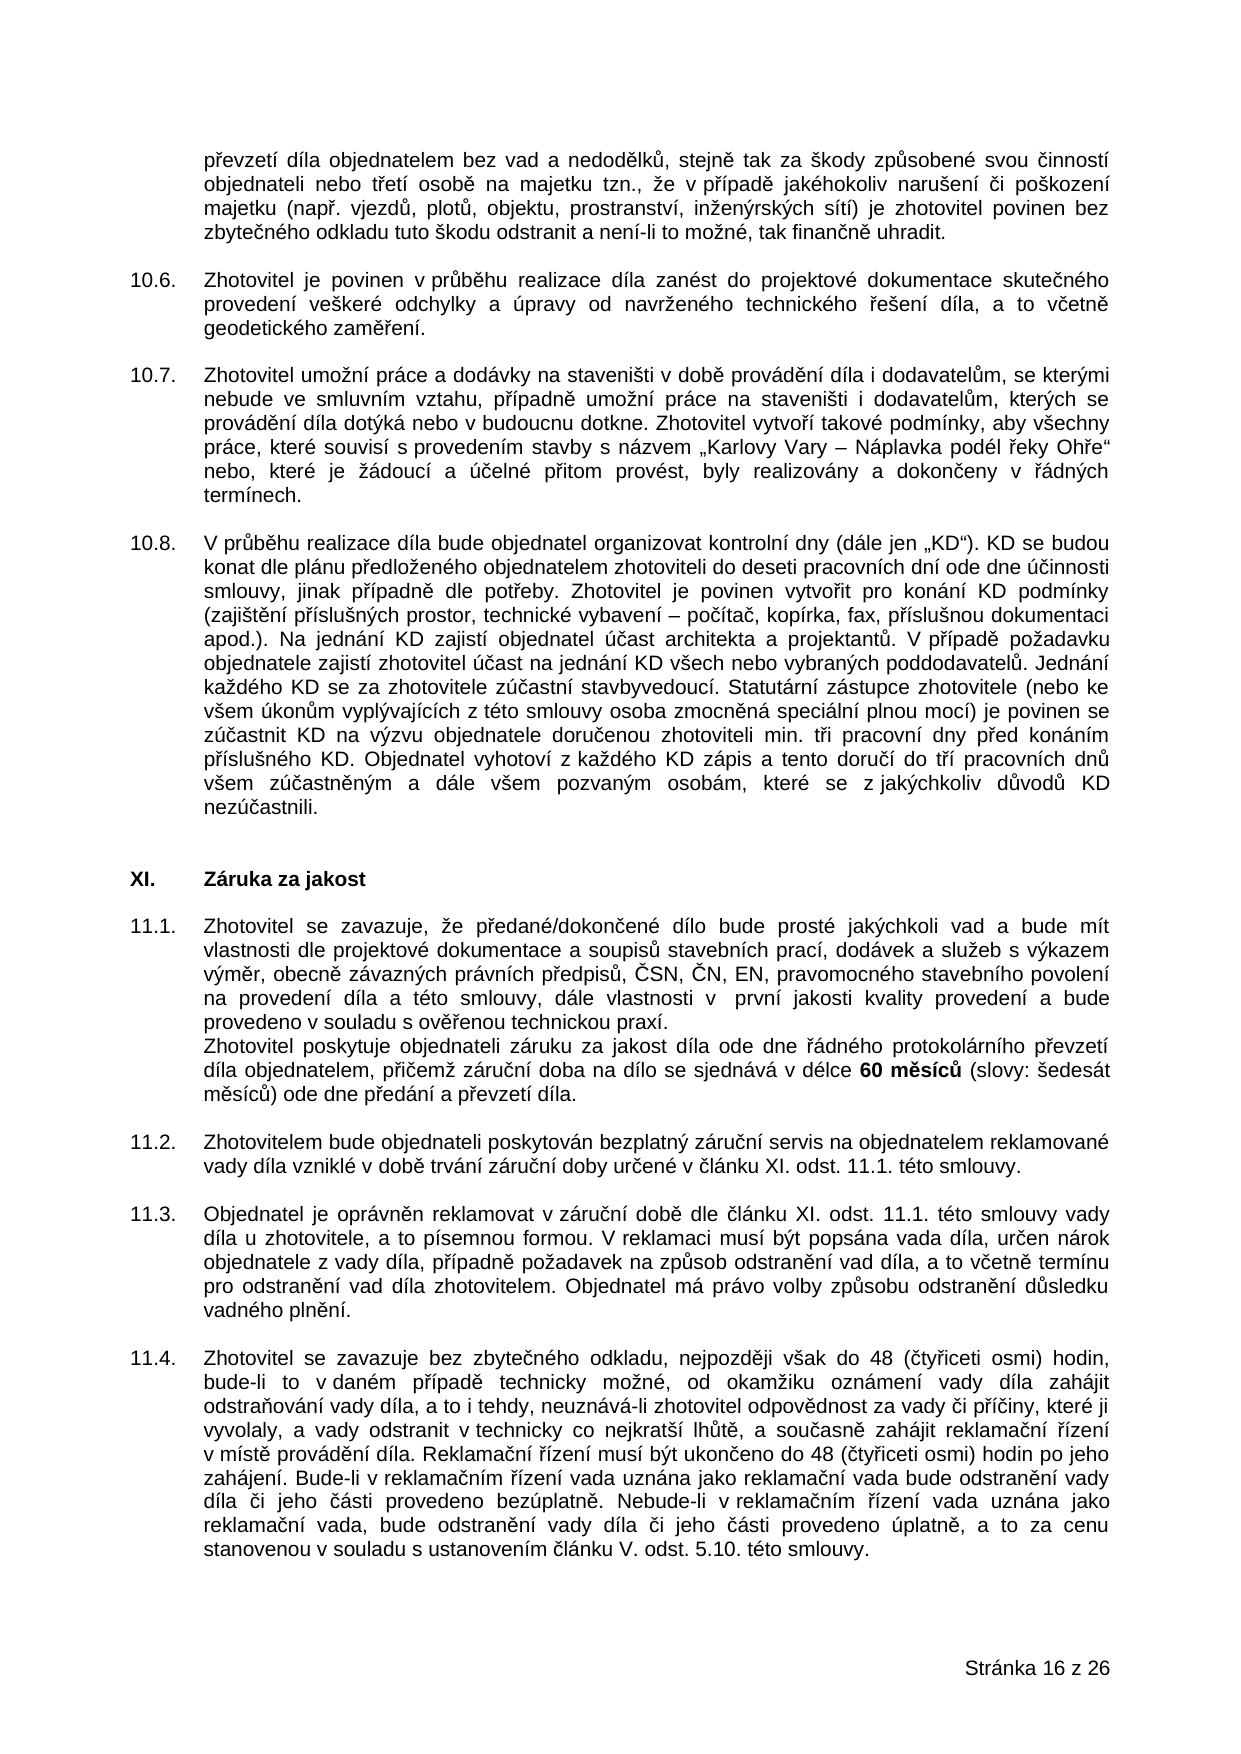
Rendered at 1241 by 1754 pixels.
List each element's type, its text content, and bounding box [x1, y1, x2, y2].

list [130, 148, 1110, 243]
text Zhotovitel poskytuje objednateli záruku za jakost díla ode dne řádného protokolárního převzetí díla objednatelem, přičemž záruční doba na dílo se sjednává v délce 60 měsíců (slovy: šedesát měsíců) ode dne předání a převzetí díla. [203, 1034, 1110, 1106]
list Zhotovitel se zavazuje, že předané/dokončené dílo bude prosté jakýchkoli vad a bude mít vlastnosti dle projektové dokumentace a soupisů stavebních prací, dodávek a služeb s výkazem výměr, obecně závazných právních předpisů, ČSN, ČN, EN, pravomocného stavebního povolení na provedení díla a této smlouvy, dále vlastnosti v první jakosti kvality provedení a bude provedeno v souladu s ověřenou technickou praxí. [130, 914, 1110, 1034]
list Zhotovitel se zavazuje bez zbytečného odkladu, nejpozději však do 48 (čtyřiceti osmi) hodin, bude-li to v daném případě technicky možné, od okamžiku oznámení vady díla zahájit odstraňování vady díla, a to i tehdy, neuznává-li zhotovitel odpovědnost za vady či příčiny, které ji vyvolaly, a vady odstranit v technicky co nejkratší lhůtě, a současně zahájit reklamační řízení v místě provádění díla. Reklamační řízení musí být ukončeno do 48 (čtyřiceti osmi) hodin po jeho zahájení. Bude-li v reklamačním řízení vada uznána jako reklamační vada bude odstranění vady díla či jeho části provedeno bezúplatně. Nebude-li v reklamačním řízení vada uznána jako reklamační vada, bude odstranění vady díla či jeho části provedeno úplatně, a to za cenu stanovenou v souladu s ustanovením článku V. odst. 5.10. této smlouvy. [130, 1346, 1110, 1561]
list Zhotovitel je povinen v průběhu realizace díla zanést do projektové dokumentace skutečného provedení veškeré odchylky a úpravy od navrženého technického řešení díla, a to včetně geodetického zaměření. [130, 267, 1110, 339]
list Zhotovitelem bude objednateli poskytován bezplatný záruční servis na objednatelem reklamované vady díla vzniklé v době trvání záruční doby určené v článku XI. odst. 11.1. této smlouvy. [130, 1130, 1110, 1178]
list V průběhu realizace díla bude objednatel organizovat kontrolní dny (dále jen „KD“). KD se budou konat dle plánu předloženého objednatelem zhotoviteli do deseti pracovních dní ode dne účinnosti smlouvy, jinak případně dle potřeby. Zhotovitel je povinen vytvořit pro konání KD podmínky (zajištění příslušných prostor, technické vybavení – počítač, kopírka, fax, příslušnou dokumentaci apod.). Na jednání KD zajistí objednatel účast architekta a projektantů. V případě požadavku objednatele zajistí zhotovitel účast na jednání KD všech nebo vybraných poddodavatelů. Jednání každého KD se za zhotovitele zúčastní stavbyvedoucí. Statutární zástupce zhotovitele (nebo ke všem úkonům vyplývajících z této smlouvy osoba zmocněná speciální plnou mocí) je povinen se zúčastnit KD na výzvu objednatele doručenou zhotoviteli min. tři pracovní dny před konáním příslušného KD. Objednatel vyhotoví z každého KD zápis a tento doručí do tří pracovních dnů všem zúčastněným a dále všem pozvaným osobám, které se z jakýchkoliv důvodů KD nezúčastnili. [130, 531, 1110, 818]
list Zhotovitel umožní práce a dodávky na staveništi v době provádění díla i dodavatelům, se kterými nebude ve smluvním vztahu, případně umožní práce na staveništi i dodavatelům, kterých se provádění díla dotýká nebo v budoucnu dotkne. Zhotovitel vytvoří takové podmínky, aby všechny práce, které souvisí s provedením stavby s názvem „Karlovy Vary – Náplavka podél řeky Ohře“ nebo, které je žádoucí a účelné přitom provést, byly realizovány a dokončeny v řádných termínech. [130, 363, 1110, 507]
text XI. Záruka za jakost [130, 866, 1110, 890]
list Objednatel je oprávněn reklamovat v záruční době dle článku XI. odst. 11.1. této smlouvy vady díla u zhotovitele, a to písemnou formou. V reklamaci musí být popsána vada díla, určen nárok objednatele z vady díla, případně požadavek na způsob odstranění vad díla, a to včetně termínu pro odstranění vad díla zhotovitelem. Objednatel má právo volby způsobu odstranění důsledku vadného plnění. [130, 1202, 1110, 1322]
